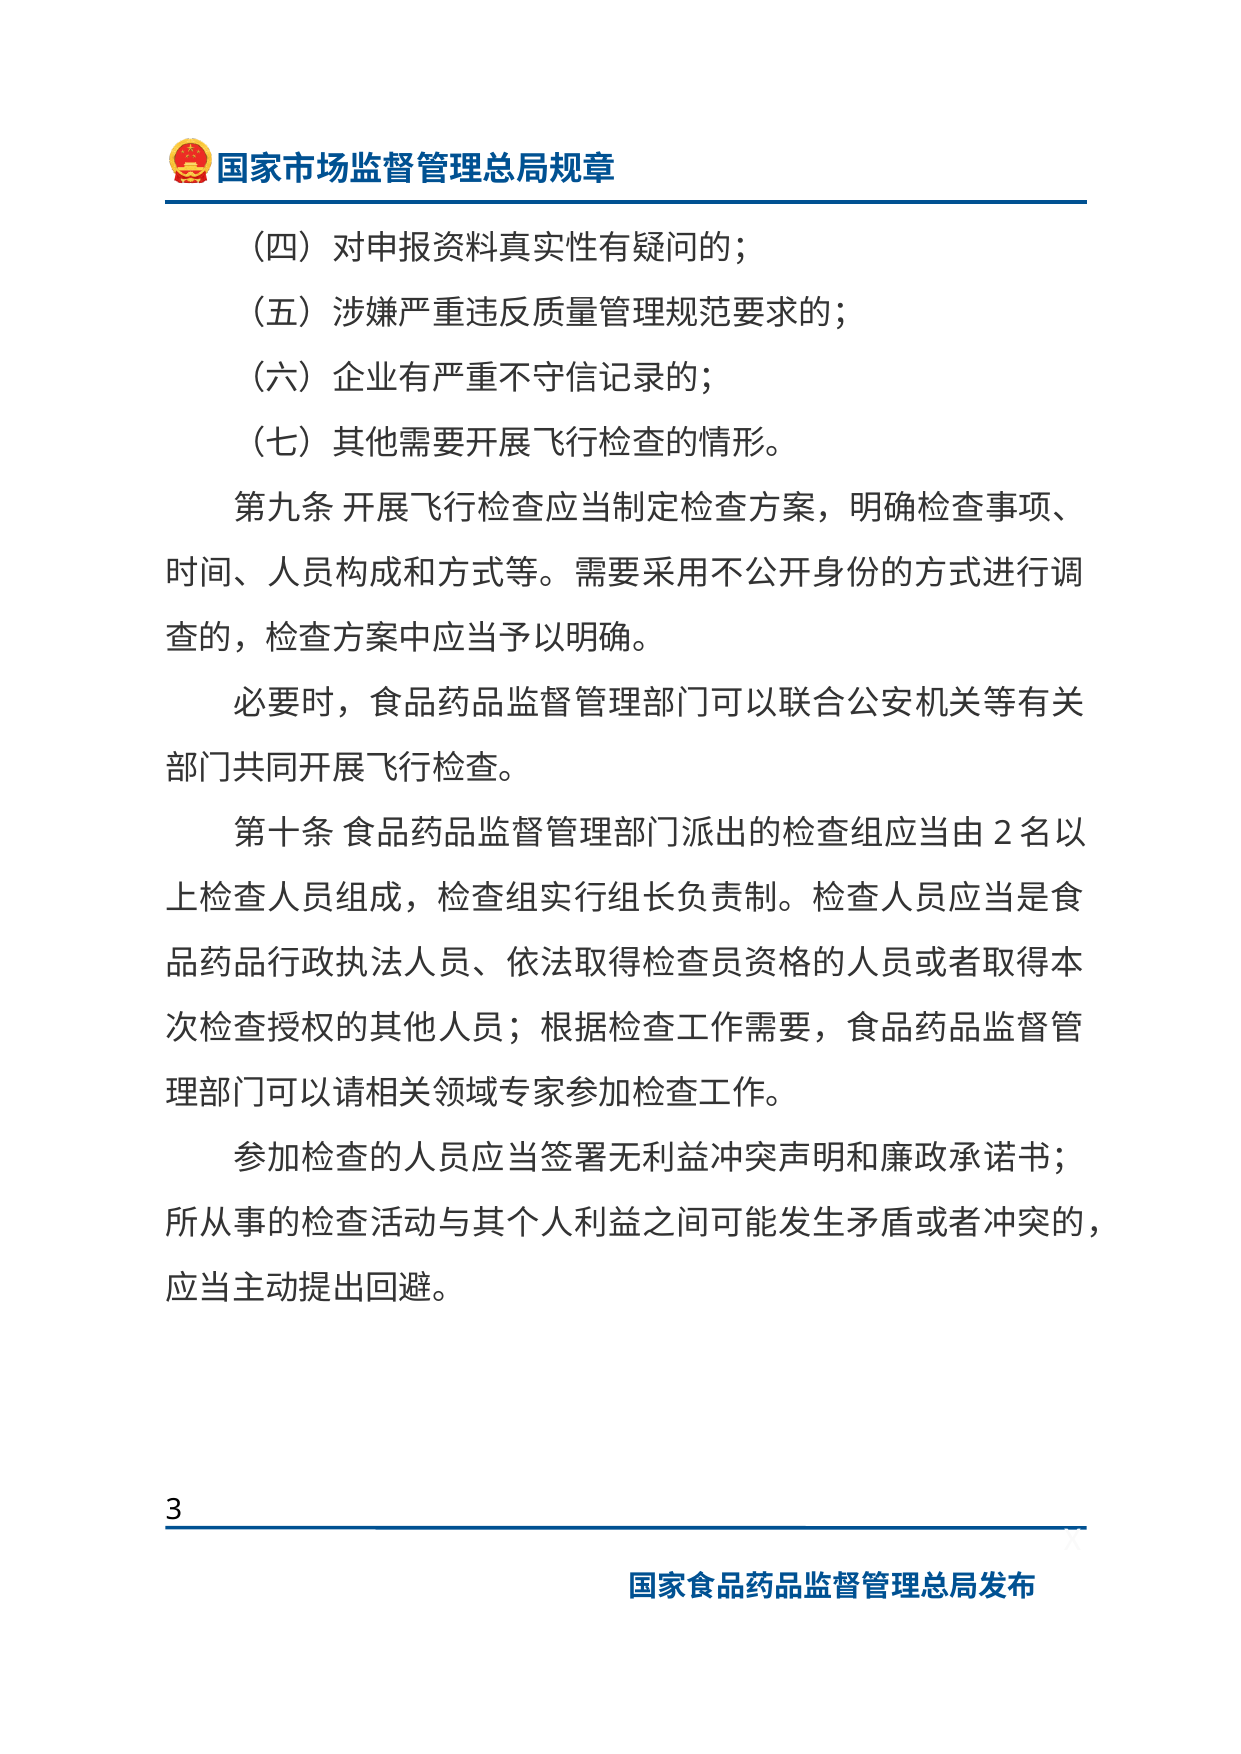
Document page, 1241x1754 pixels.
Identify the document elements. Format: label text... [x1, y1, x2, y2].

text （五）涉嫌严重违反质量管理规范要求的； [165, 278, 1087, 343]
text 必要时，食品药品监督管理部门可以联合公安机关等有关部门共同开展飞行检查。 [165, 668, 1087, 798]
text 第九条 开展飞行检查应当制定检查方案，明确检查事项、时间、人员构成和方式等。需要采用不公开身份的方式进行调查的，检查方案中应当予以明确。 [165, 473, 1087, 668]
text （七）其他需要开展飞行检查的情形。 [165, 408, 1087, 473]
picture [165, 136, 216, 187]
text （四）对申报资料真实性有疑问的； [165, 213, 1087, 278]
text 参加检查的人员应当签署无利益冲突声明和廉政承诺书；所从事的检查活动与其个人利益之间可能发生矛盾或者冲突的，应当主动提出回避。 [165, 1123, 1087, 1318]
text 第十条 食品药品监督管理部门派出的检查组应当由2名以上检查人员组成，检查组实行组长负责制。检查人员应当是食品药品行政执法人员、依法取得检查员资格的人员或者取得本次检查授权的其他人员；根据检查工作需要，食品药品监督管理部门可以请相关领域专家参加检查工作。 [165, 798, 1087, 1123]
text （六）企业有严重不守信记录的； [165, 343, 1087, 408]
